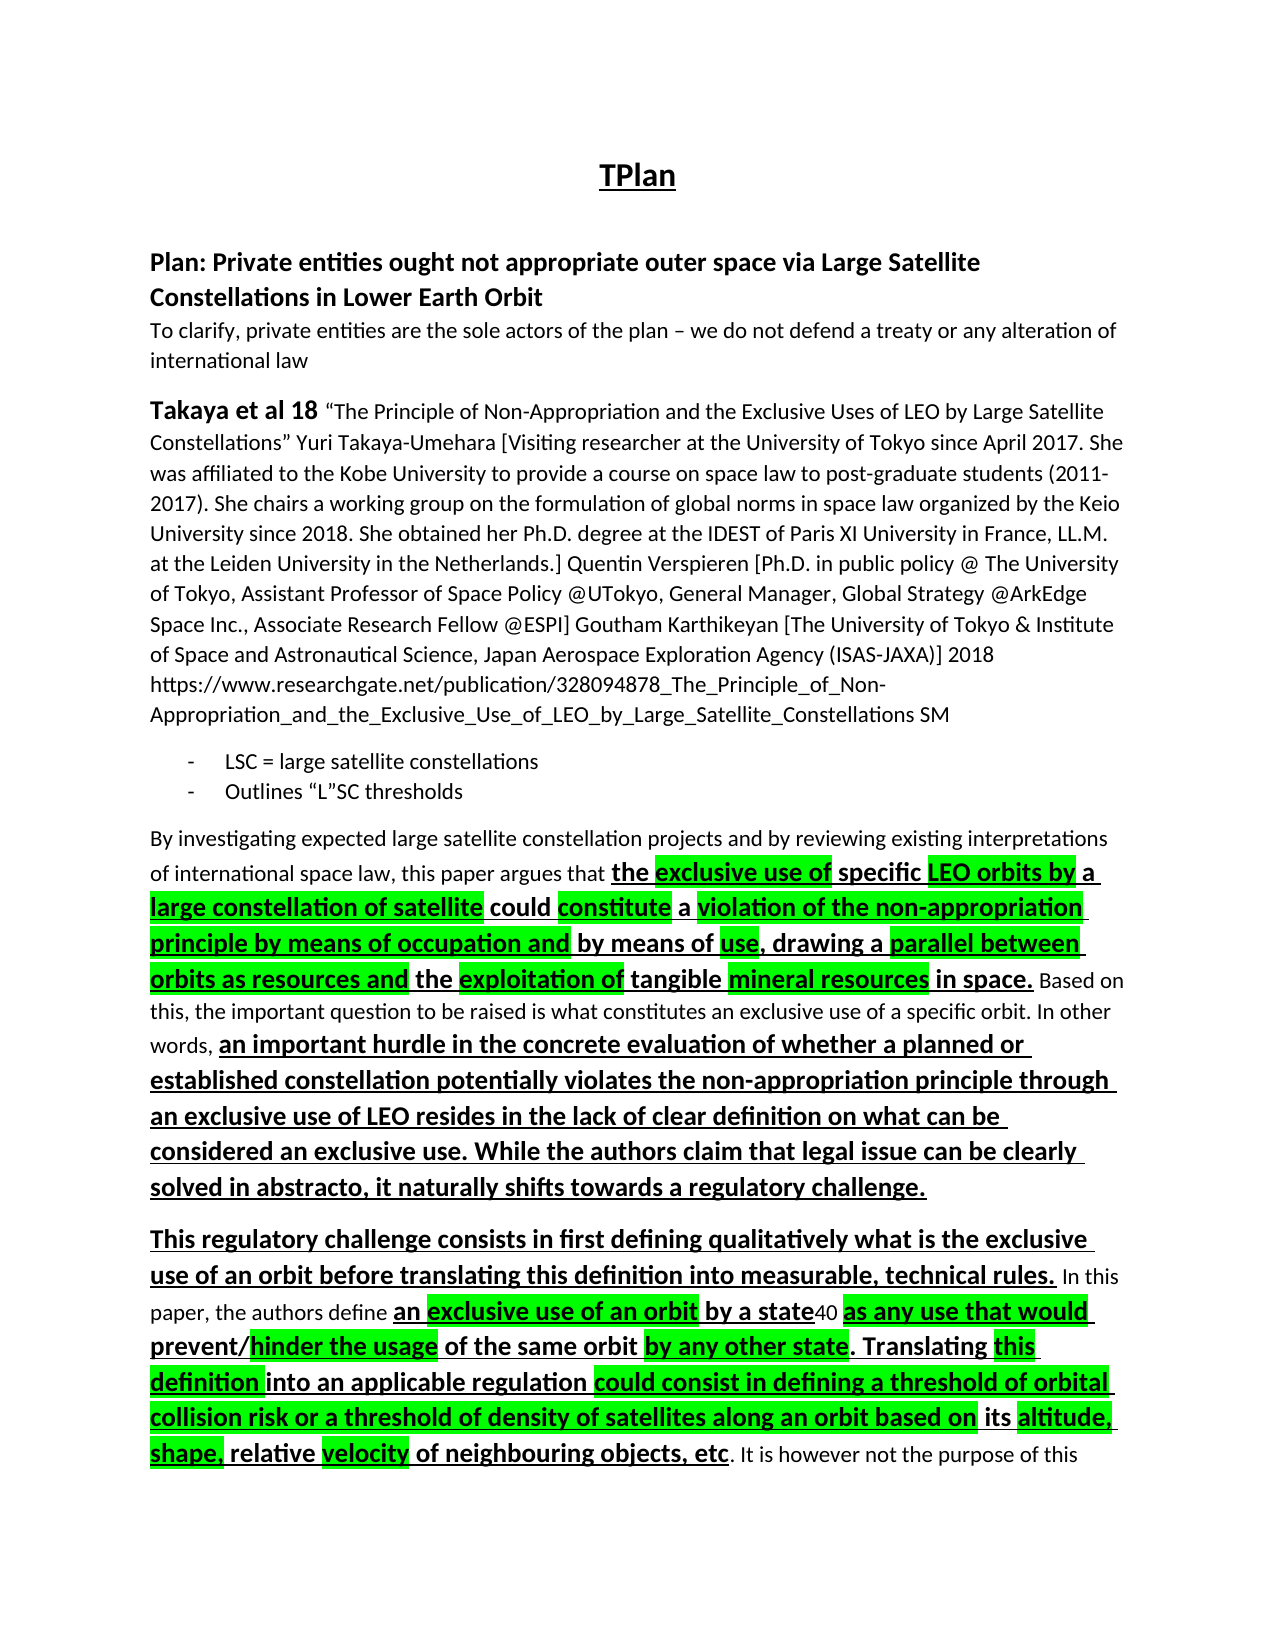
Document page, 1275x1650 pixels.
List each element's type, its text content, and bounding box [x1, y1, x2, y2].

list LSC = large satellite constellations [187, 747, 1125, 775]
text Takaya et al 18 “The Principle of Non-Appropriation and the Exclusive Uses of LEO by Large Satellite Constellations” Yuri Takaya-Umehara [Visiting researcher at the University of Tokyo since April 2017. She was affiliated to the Kobe University to provide a course on space law to post-graduate students (2011-2017). She chairs a working group on the formulation of global norms in space law organized by the Keio University since 2018. She obtained her Ph.D. degree at the IDEST of Paris XI University in France, LL.M. at the Leiden University in the Netherlands.] Quentin Verspieren [Ph.D. in public policy @ The University of Tokyo, Assistant Professor of Space Policy @UTokyo, General Manager, Global Strategy @ArkEdge Space Inc., Associate Research Fellow @ESPI] Goutham Karthikeyan [The University of Tokyo & Institute of Space and Astronautical Science, Japan Aerospace Exploration Agency (ISAS-JAXA)] 2018 https://www.researchgate.net/publication/328094878_The_Principle_of_Non-Appropriation_and_the_Exclusive_Use_of_LEO_by_Large_Satellite_Constellations SM [150, 393, 1125, 728]
list Outlines “L”SC thresholds [187, 777, 1125, 806]
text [150, 1222, 1125, 1469]
subtitle TPlan [150, 154, 1125, 195]
text To clarify, private entities are the sole actors of the plan – we do not defend a treaty or any alteration of international law [150, 316, 1125, 374]
text By investigating expected large satellite constellation projects and by reviewing existing interpretations of international space law, this paper argues that the exclusive use of specific LEO orbits by a large constellation of satellite could constitute a violation of the non-appropriation principle by means of occupation and by means of use, drawing a parallel between orbits as resources and the exploitation of tangible mineral resources in space. Based on this, the important question to be raised is what constitutes an exclusive use of a specific orbit. In other words, an important hurdle in the concrete evaluation of whether a planned or established constellation potentially violates the non-appropriation principle through an exclusive use of LEO resides in the lack of clear definition on what can be considered an exclusive use. While the authors claim that legal issue can be clearly solved in abstracto, it naturally shifts towards a regulatory challenge. [150, 824, 1125, 1203]
subtitle Plan: Private entities ought not appropriate outer space via Large Satellite Constellations in Lower Earth Orbit [150, 245, 1125, 314]
